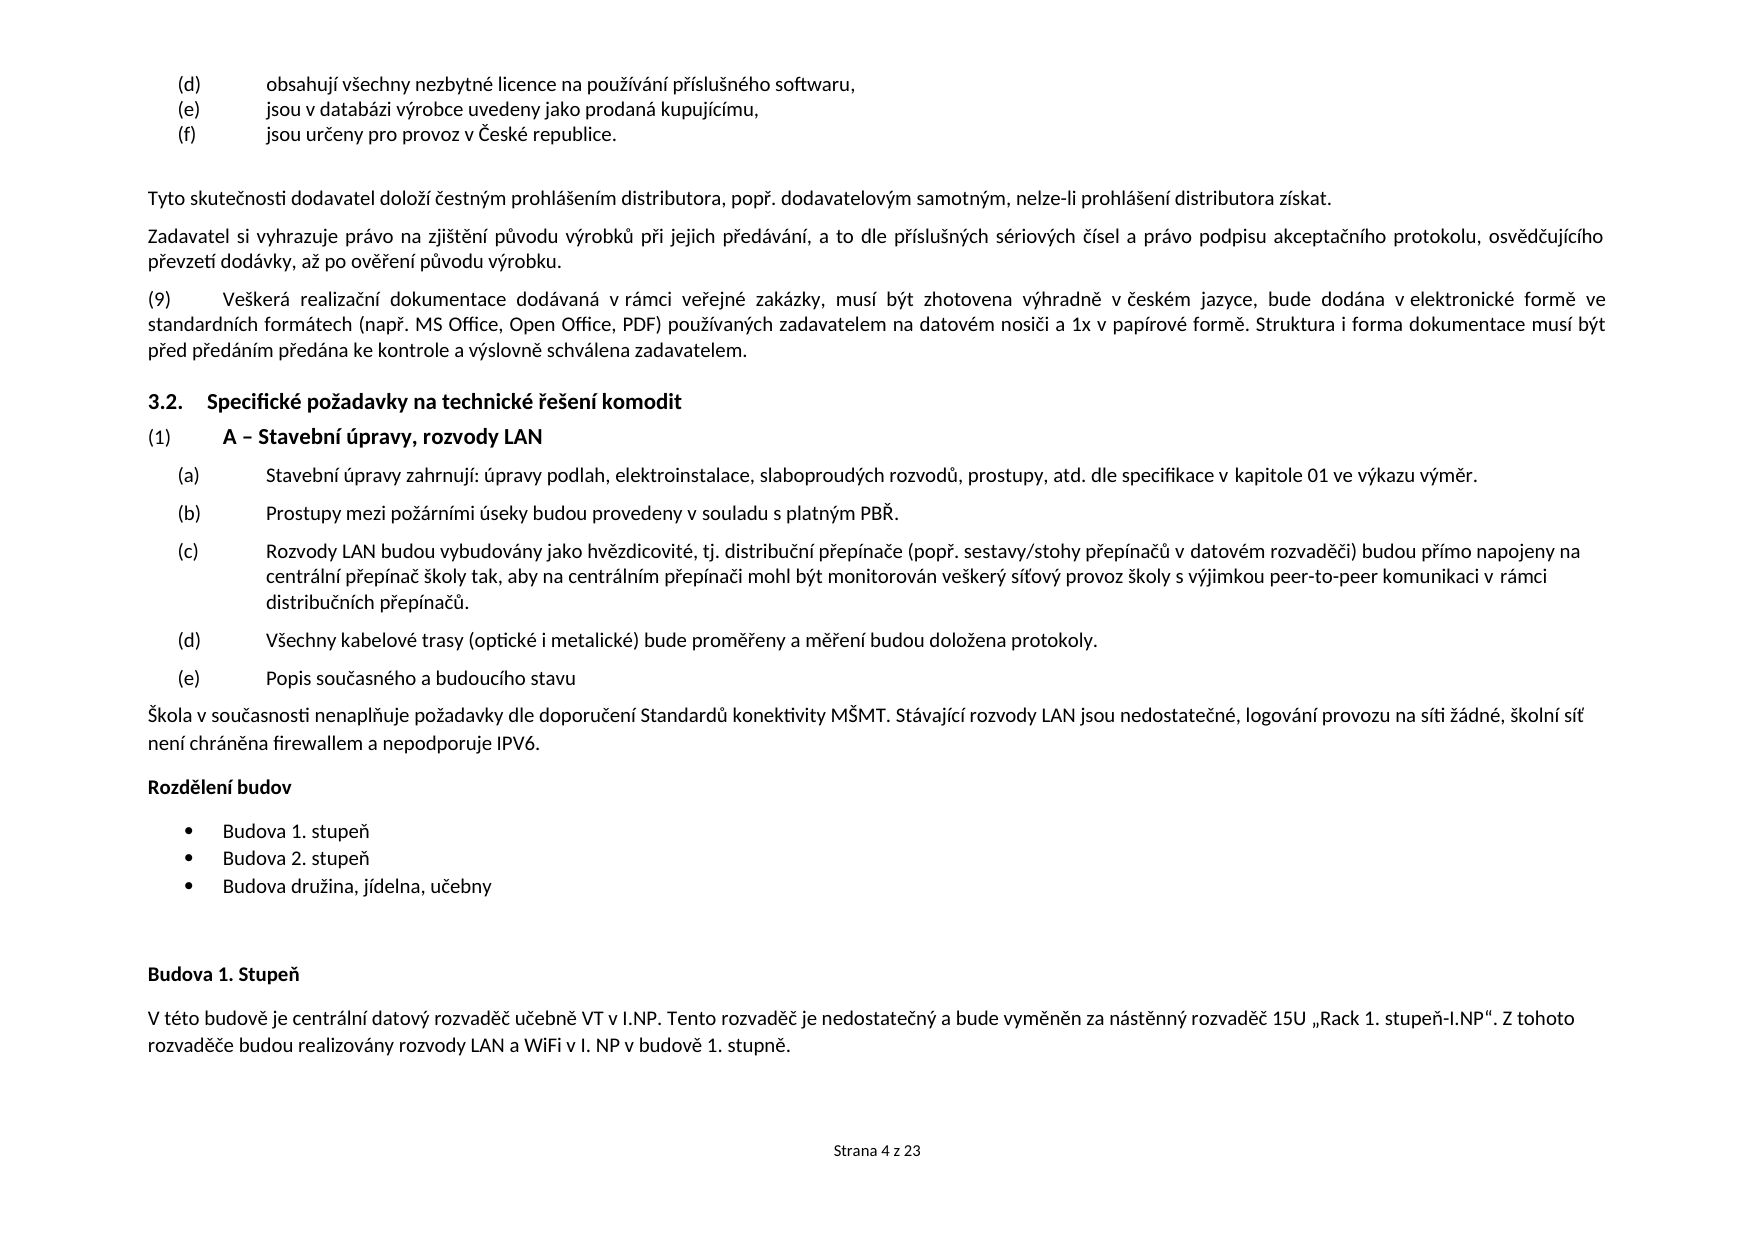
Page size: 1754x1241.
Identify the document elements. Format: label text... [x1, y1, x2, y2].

list jsou určeny pro provoz v České republice. [177, 122, 1606, 147]
list jsou v databázi výrobce uvedeny jako prodaná kupujícímu, [177, 96, 1606, 122]
list Stavební úpravy zahrnují: úpravy podlah, elektroinstalace, slaboproudých rozvodů, prostupy, atd. dle specifikace v kapitole 01 ve výkazu výměr. [177, 462, 1606, 488]
text Zadavatel si vyhrazuje právo na zjištění původu výrobků při jejich předávání, a to dle příslušných sériových čísel a právo podpisu akceptačního protokolu, osvědčujícího převzetí dodávky, až po ověření původu výrobku. [148, 223, 1606, 274]
list A – Stavební úpravy, rozvody LAN [148, 422, 1606, 450]
text Škola v současnosti nenaplňuje požadavky dle doporučení Standardů konektivity MŠMT. Stávající rozvody LAN jsou nedostatečné, logování provozu na síti žádné, školní síť není chráněna firewallem a nepodporuje IPV6. [148, 703, 1606, 756]
list Budova 2. stupeň [185, 846, 1606, 871]
list Prostupy mezi požárními úseky budou provedeny v souladu s platným PBŘ. [177, 500, 1606, 526]
list Budova družina, jídelna, učebny [185, 873, 1606, 898]
list Všechny kabelové trasy (optické i metalické) bude proměřeny a měření budou doložena protokoly. [177, 627, 1606, 652]
list Budova 1. stupeň [185, 818, 1606, 844]
list obsahují všechny nezbytné licence na používání příslušného softwaru, [177, 71, 1606, 96]
list Popis současného a budoucího stavu [177, 665, 1606, 690]
text Rozdělení budov [148, 774, 1606, 799]
list Rozvody LAN budou vybudovány jako hvězdicovité, tj. distribuční přepínače (popř. sestavy/stohy přepínačů v datovém rozvaděči) budou přímo napojeny na centrální přepínač školy tak, aby na centrálním přepínači mohl být monitorován veškerý síťový provoz školy s výjimkou peer-to-peer komunikaci v rámci distribučních přepínačů. [177, 538, 1606, 614]
list Veškerá realizační dokumentace dodávaná v rámci veřejné zakázky, musí být zhotovena výhradně v českém jazyce, bude dodána v elektronické formě ve standardních formátech (např. MS Office, Open Office, PDF) používaných zadavatelem na datovém nosiči a 1x v papírové formě. Struktura i forma dokumentace musí být před předáním předána ke kontrole a výslovně schválena zadavatelem. [148, 286, 1606, 362]
text V této budově je centrální datový rozvaděč učebně VT v I.NP. Tento rozvaděč je nedostatečný a bude vyměněn za nástěnný rozvaděč 15U „Rack 1. stupeň-I.NP“. Z tohoto rozvaděče budou realizovány rozvody LAN a WiFi v I. NP v budově 1. stupně. [148, 1005, 1606, 1058]
subtitle Specifické požadavky na technické řešení komodit [148, 387, 1606, 416]
text Budova 1. Stupeň [148, 961, 1606, 987]
text Tyto skutečnosti dodavatel doloží čestným prohlášením distributora, popř. dodavatelovým samotným, nelze-li prohlášení distributora získat. [148, 185, 1606, 210]
